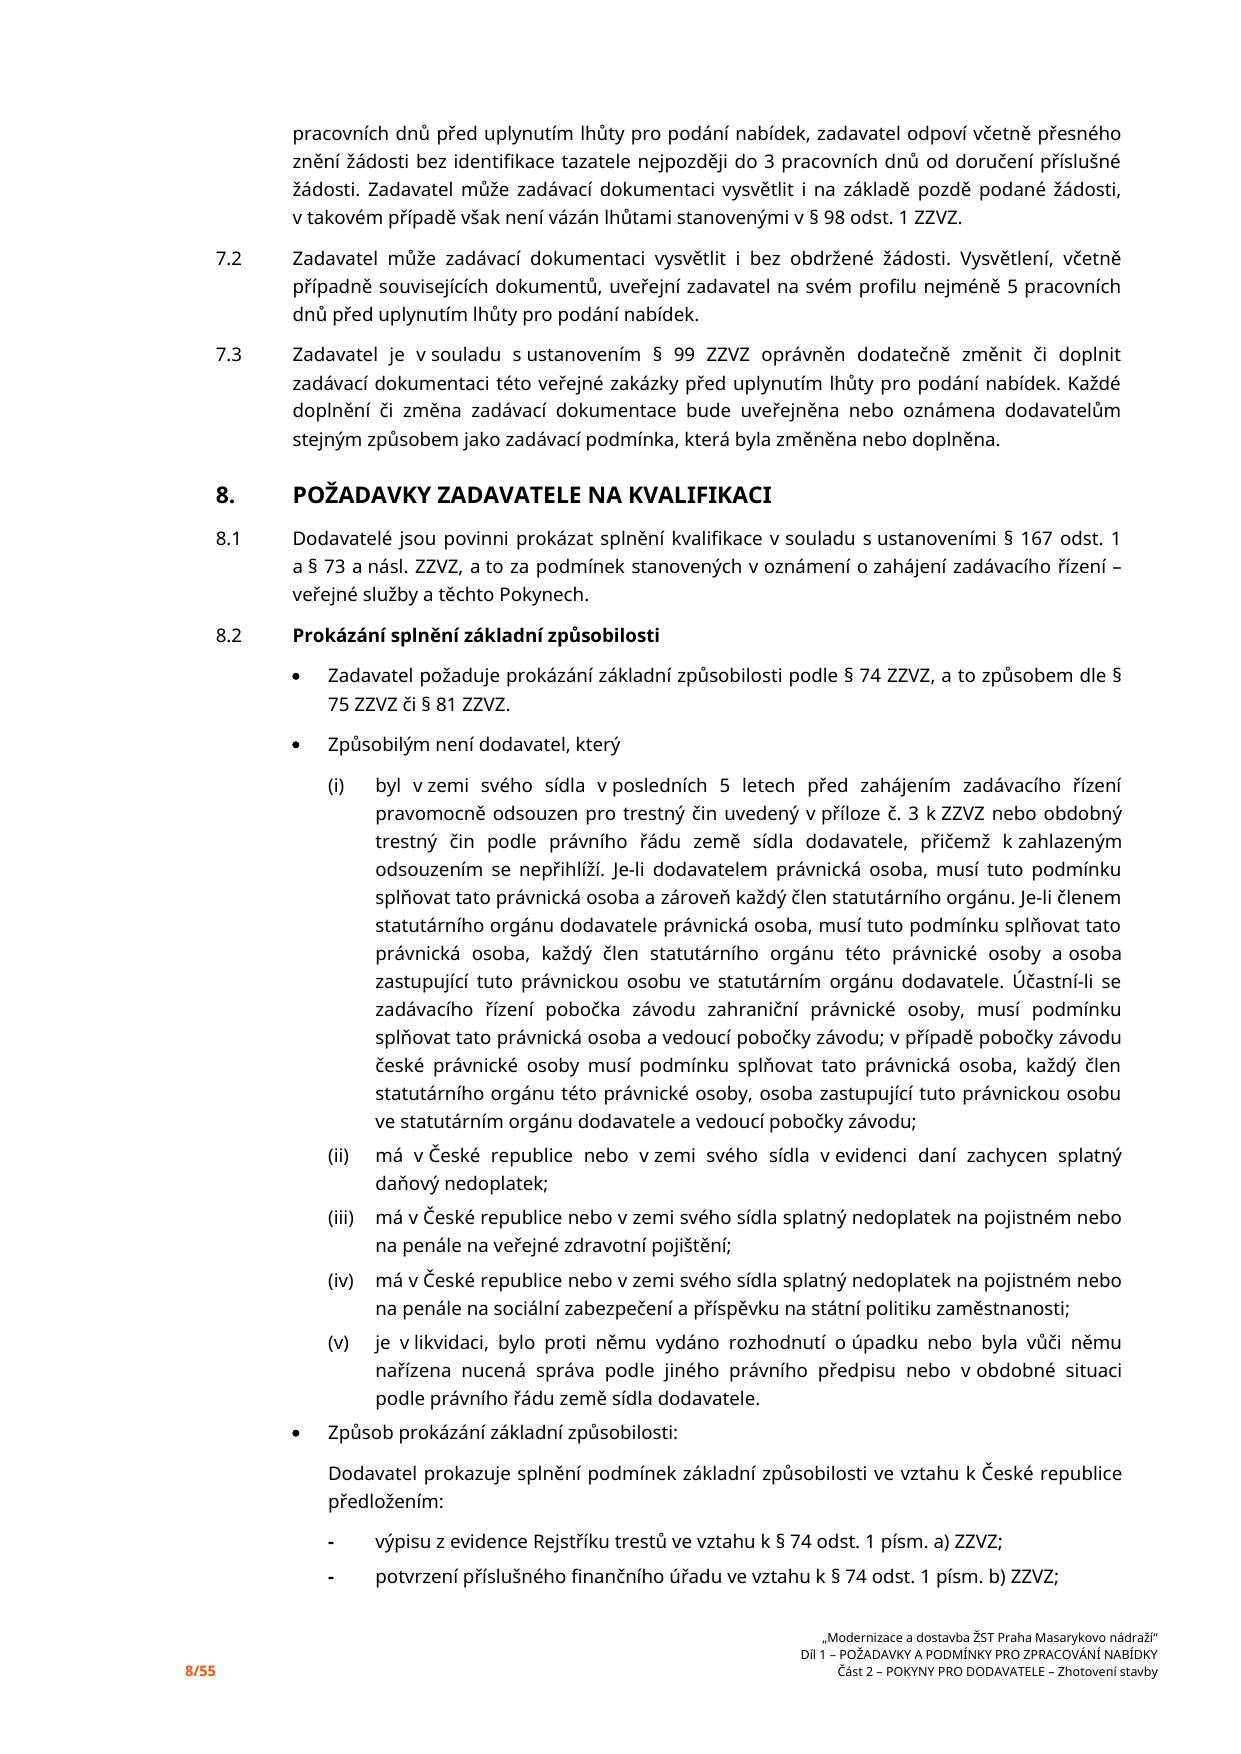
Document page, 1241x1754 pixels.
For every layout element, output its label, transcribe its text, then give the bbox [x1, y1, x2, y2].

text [216, 121, 1122, 230]
text má v České republice nebo v zemi svého sídla splatný nedoplatek na pojistném nebo na penále na sociální zabezpečení a příspěvku na státní politiku zaměstnanosti; [328, 1267, 1122, 1321]
text POŽADAVKY ZADAVATELE NA KVALIFIKACI [216, 479, 1122, 510]
text Prokázání splnění základní způsobilosti [216, 622, 1122, 648]
text Zadavatel je v souladu s ustanovením § 99 ZZVZ oprávněn dodatečně změnit či doplnit zadávací dokumentaci této veřejné zakázky před uplynutím lhůty pro podání nabídek. Každé doplnění či změna zadávací dokumentace bude uveřejněna nebo oznámena dodavatelům stejným způsobem jako zadávací podmínka, která byla změněna nebo doplněna. [216, 342, 1122, 451]
text byl v zemi svého sídla v posledních 5 letech před zahájením zadávacího řízení pravomocně odsouzen pro trestný čin uvedený v příloze č. 3 k ZZVZ nebo obdobný trestný čin podle právního řádu země sídla dodavatele, přičemž k zahlazeným odsouzením se nepřihlíží. Je-li dodavatelem právnická osoba, musí tuto podmínku splňovat tato právnická osoba a zároveň každý člen statutárního orgánu. Je-li členem statutárního orgánu dodavatele právnická osoba, musí tuto podmínku splňovat tato právnická osoba, každý člen statutárního orgánu této právnické osoby a osoba zastupující tuto právnickou osobu ve statutárním orgánu dodavatele. Účastní-li se zadávacího řízení pobočka závodu zahraniční právnické osoby, musí podmínku splňovat tato právnická osoba a vedoucí pobočky závodu; v případě pobočky závodu české právnické osoby musí podmínku splňovat tato právnická osoba, každý člen statutárního orgánu této právnické osoby, osoba zastupující tuto právnickou osobu ve statutárním orgánu dodavatele a vedoucí pobočky závodu; [328, 772, 1122, 1134]
text Způsob prokázání základní způsobilosti: [292, 1419, 1122, 1445]
text má v České republice nebo v zemi svého sídla v evidenci daní zachycen splatný daňový nedoplatek; [328, 1142, 1122, 1196]
text Dodavatelé jsou povinni prokázat splnění kvalifikace v souladu s ustanoveními § 167 odst. 1 a § 73 a násl. ZZVZ, a to za podmínek stanovených v oznámení o zahájení zadávacího řízení – veřejné služby a těchto Pokynech. [216, 526, 1122, 607]
text má v České republice nebo v zemi svého sídla splatný nedoplatek na pojistném nebo na penále na veřejné zdravotní pojištění; [328, 1205, 1122, 1258]
text Zadavatel může zadávací dokumentaci vysvětlit i bez obdržené žádosti. Vysvětlení, včetně případně souvisejících dokumentů, uveřejní zadavatel na svém profilu nejméně 5 pracovních dnů před uplynutím lhůty pro podání nabídek. [216, 245, 1122, 327]
text výpisu z evidence Rejstříku trestů ve vztahu k § 74 odst. 1 písm. a) ZZVZ; [328, 1529, 1122, 1554]
text Dodavatel prokazuje splnění podmínek základní způsobilosti ve vztahu k České republice předložením: [328, 1460, 1122, 1514]
text je v likvidaci, bylo proti němu vydáno rozhodnutí o úpadku nebo byla vůči němu nařízena nucená správa podle jiného právního předpisu nebo v obdobné situaci podle právního řádu země sídla dodavatele. [328, 1329, 1122, 1411]
text potvrzení příslušného finančního úřadu ve vztahu k § 74 odst. 1 písm. b) ZZVZ; [328, 1563, 1122, 1588]
text Zadavatel požaduje prokázání základní způsobilosti podle § 74 ZZVZ, a to způsobem dle § 75 ZZVZ či § 81 ZZVZ. [292, 663, 1122, 716]
text Způsobilým není dodavatel, který [292, 731, 1122, 757]
